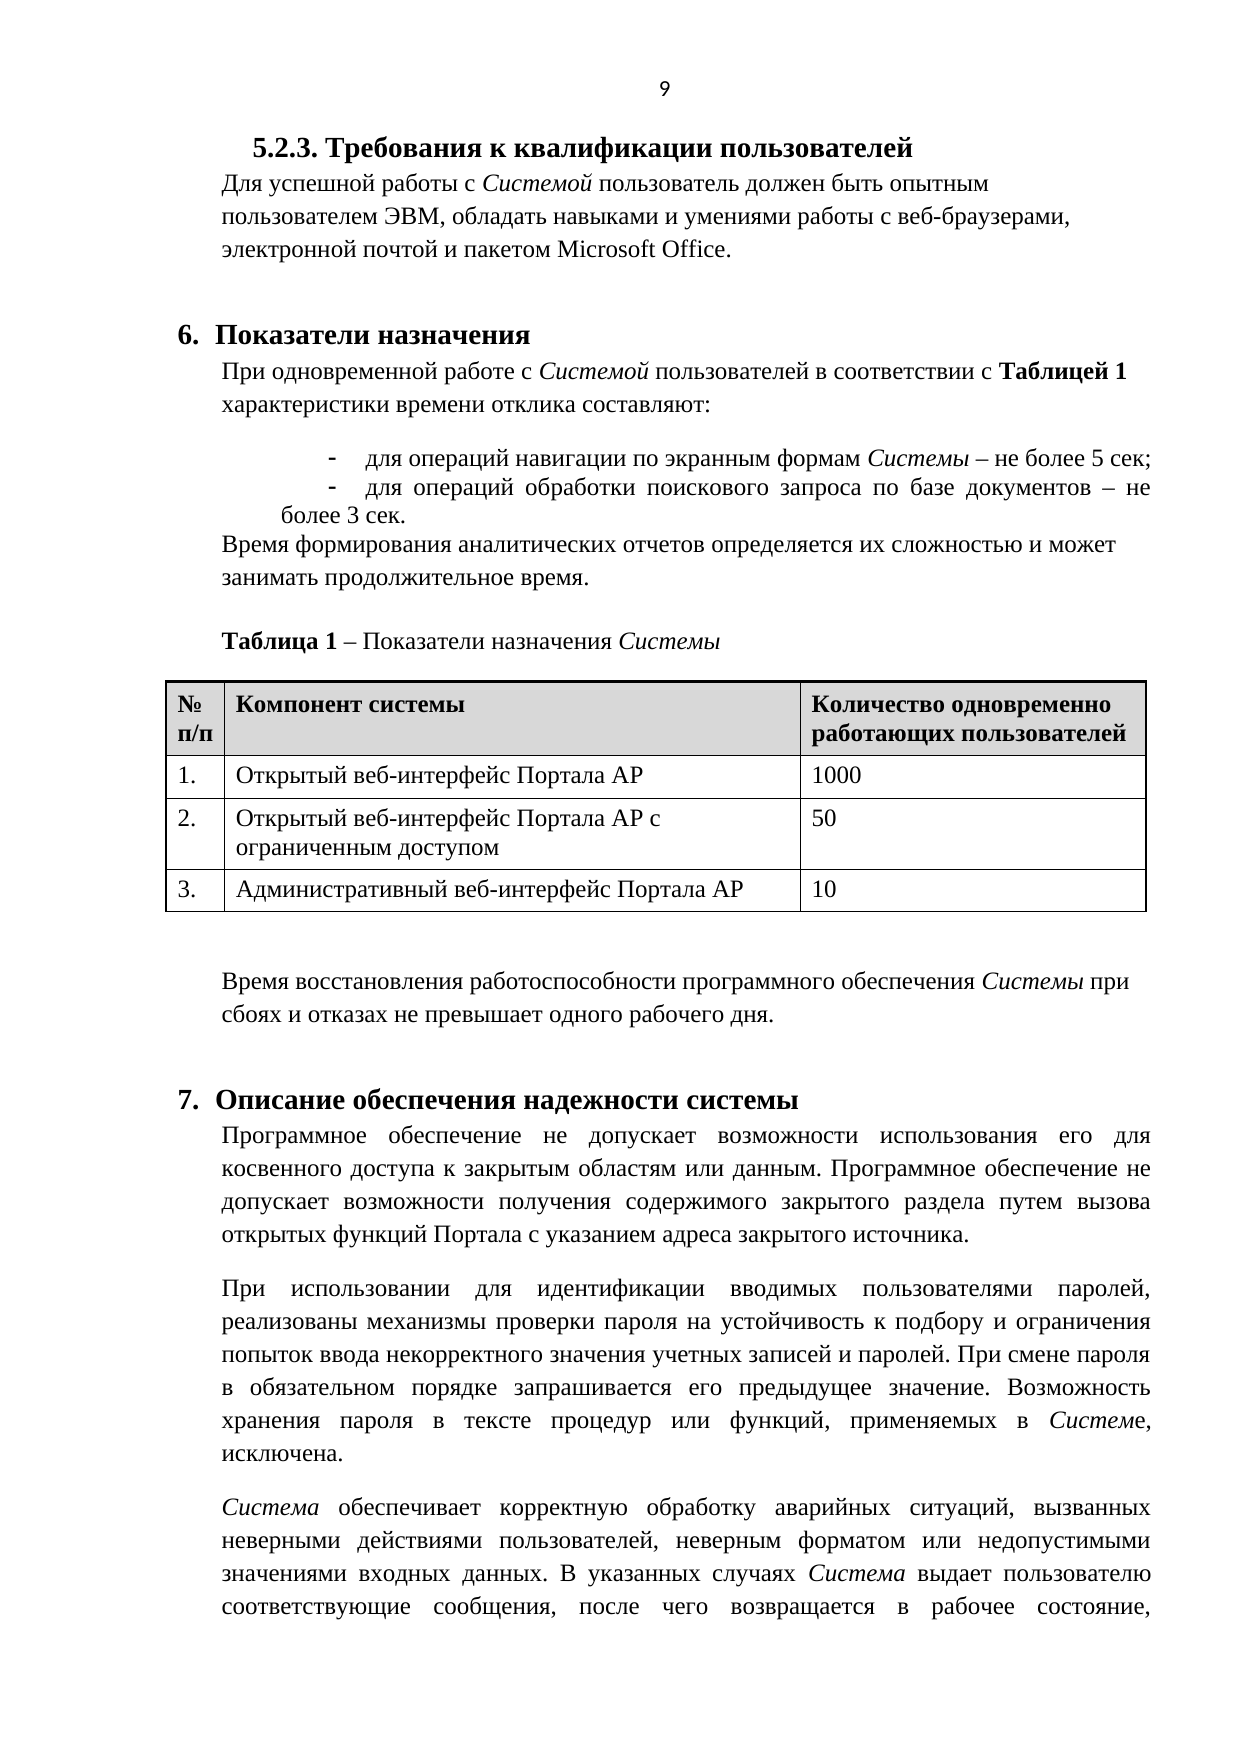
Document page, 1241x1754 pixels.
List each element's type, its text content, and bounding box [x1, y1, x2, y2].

table_header № п/п [167, 683, 224, 755]
subtitle Показатели назначения [177, 317, 1152, 351]
text Время восстановления работоспособности программного обеспечения Системы при сбоях и отказах не превышает одного рабочего дня. [221, 966, 1152, 1028]
list для операций навигации по экранным формам Системы – не более 5 сек; [281, 443, 1152, 472]
text Для успешной работы с Системой пользователь должен быть опытным пользователем ЭВМ, обладать навыками и умениями работы с веб-браузерами, электронной почтой и пакетом Microsoft Office. [221, 168, 1152, 263]
text Таблица 1 – Показатели назначения Системы [221, 626, 1152, 655]
text Время формирования аналитических отчетов определяется их сложностью и может занимать продолжительное время. [221, 529, 1152, 591]
table_cell 2. [167, 799, 224, 869]
table_cell 10 [801, 870, 1145, 911]
text При одновременной работе с Системой пользователей в соответствии с Таблицей 1 характеристики времени отклика составляют: [221, 356, 1152, 418]
text При использовании для идентификации вводимых пользователями паролей, реализованы механизмы проверки пароля на устойчивость к подбору и ограничения попыток ввода некорректного значения учетных записей и паролей. При смене пароля в обязательном порядке запрашивается его предыдущее значение. Возможность хранения пароля в тексте процедур или функций, применяемых в Системе, исключена. [221, 1273, 1152, 1467]
table_header Компонент системы [225, 683, 800, 755]
table_cell 1000 [801, 756, 1145, 798]
table_cell 50 [801, 799, 1145, 869]
table_cell Открытый веб-интерфейс Портала АР с ограниченным доступом [225, 799, 800, 869]
table_header Количество одновременно работающих пользователей [801, 683, 1145, 755]
table_cell Административный веб-интерфейс Портала АР [225, 870, 800, 911]
table_cell 3. [167, 870, 224, 911]
subtitle Требования к квалификации пользователей [252, 130, 1152, 163]
table_cell 1. [167, 756, 224, 798]
subtitle Описание обеспечения надежности системы [177, 1082, 1152, 1115]
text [221, 1492, 1152, 1620]
table_cell Открытый веб-интерфейс Портала АР [225, 756, 800, 798]
text Программное обеспечение не допускает возможности использования его для косвенного доступа к закрытым областям или данным. Программное обеспечение не допускает возможности получения содержимого закрытого раздела путем вызова открытых функций Портала с указанием адреса закрытого источника. [221, 1120, 1152, 1248]
list для операций обработки поискового запроса по базе документов – не более 3 сек. [281, 472, 1152, 529]
